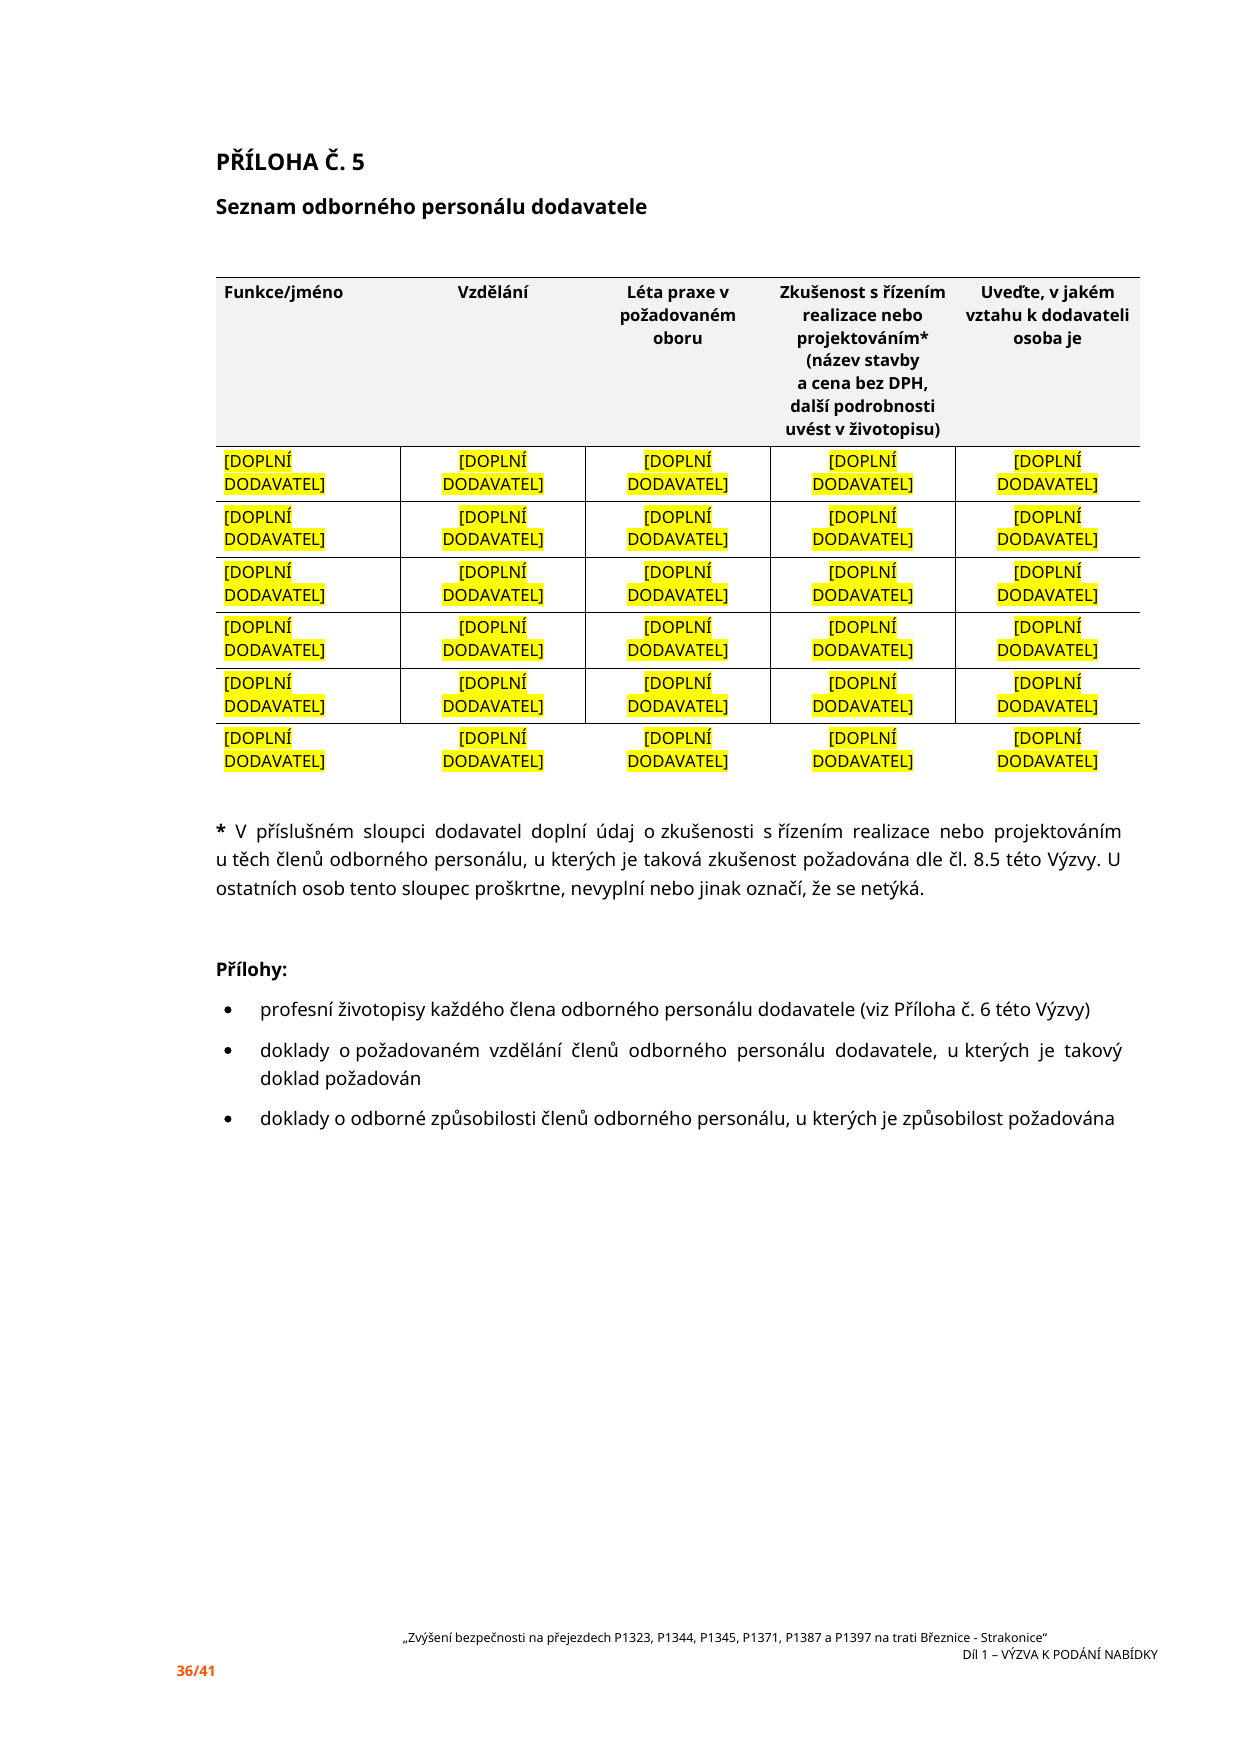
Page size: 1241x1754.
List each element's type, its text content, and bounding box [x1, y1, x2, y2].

table_cell [DOPLNÍ DODAVATEL] [401, 447, 585, 501]
table_cell [DOPLNÍ DODAVATEL] [771, 502, 955, 557]
table_cell [DOPLNÍ DODAVATEL] [401, 669, 585, 723]
table_cell [DOPLNÍ DODAVATEL] [586, 447, 770, 501]
text * V příslušném sloupci dodavatel doplní údaj o zkušenosti s řízením realizace nebo projektováním u těch členů odborného personálu, u kterých je taková zkušenost požadována dle čl. 8.5 této Výzvy. U ostatních osob tento sloupec proškrtne, nevyplní nebo jinak označí, že se netýká. [216, 819, 1122, 900]
table_cell [DOPLNÍ DODAVATEL] [956, 558, 1140, 612]
table_cell [DOPLNÍ DODAVATEL] [956, 669, 1140, 723]
table_cell [DOPLNÍ DODAVATEL] [585, 724, 770, 778]
table_cell [DOPLNÍ DODAVATEL] [770, 724, 955, 778]
table_cell [DOPLNÍ DODAVATEL] [771, 447, 955, 501]
text profesní životopisy každého člena odborného personálu dodavatele (viz Příloha č. 6 této Výzvy) [224, 996, 1122, 1022]
table_cell [DOPLNÍ DODAVATEL] [955, 724, 1140, 778]
table_header Uveďte, v jakém vztahu k dodavateli osoba je [955, 278, 1140, 446]
table_cell [DOPLNÍ DODAVATEL] [401, 558, 585, 612]
table_cell [DOPLNÍ DODAVATEL] [216, 613, 400, 667]
table_header Funkce/jméno [216, 278, 400, 446]
table_cell [DOPLNÍ DODAVATEL] [216, 502, 400, 557]
table_cell [DOPLNÍ DODAVATEL] [956, 502, 1140, 557]
table_cell [DOPLNÍ DODAVATEL] [586, 669, 770, 723]
text Příloha č. 5 [216, 146, 1122, 177]
table_cell [DOPLNÍ DODAVATEL] [400, 724, 585, 778]
table_cell [DOPLNÍ DODAVATEL] [401, 502, 585, 557]
table_cell [DOPLNÍ DODAVATEL] [216, 724, 400, 778]
text doklady o odborné způsobilosti členů odborného personálu, u kterých je způsobilost požadována [224, 1105, 1122, 1131]
table_cell [DOPLNÍ DODAVATEL] [586, 613, 770, 667]
table_cell [DOPLNÍ DODAVATEL] [216, 558, 400, 612]
table_cell [DOPLNÍ DODAVATEL] [216, 669, 400, 723]
table_cell [DOPLNÍ DODAVATEL] [771, 613, 955, 667]
table_cell [DOPLNÍ DODAVATEL] [956, 447, 1140, 501]
table_header Vzdělání [400, 278, 585, 446]
table_header Zkušenost s řízením realizace nebo projektováním* (název stavby a cena bez DPH, další podrobnosti uvést v životopisu) [770, 278, 955, 446]
table_cell [DOPLNÍ DODAVATEL] [586, 558, 770, 612]
table_cell [DOPLNÍ DODAVATEL] [956, 613, 1140, 667]
table_cell [DOPLNÍ DODAVATEL] [586, 502, 770, 557]
table_cell [DOPLNÍ DODAVATEL] [771, 558, 955, 612]
table_cell [DOPLNÍ DODAVATEL] [216, 447, 400, 501]
table_cell [DOPLNÍ DODAVATEL] [401, 613, 585, 667]
text Přílohy: [216, 956, 1122, 981]
text doklady o požadovaném vzdělání členů odborného personálu dodavatele, u kterých je takový doklad požadován [224, 1037, 1122, 1090]
text Seznam odborného personálu dodavatele [216, 192, 1122, 221]
table_cell [DOPLNÍ DODAVATEL] [771, 669, 955, 723]
table_header Léta praxe v požadovaném oboru [585, 278, 770, 446]
